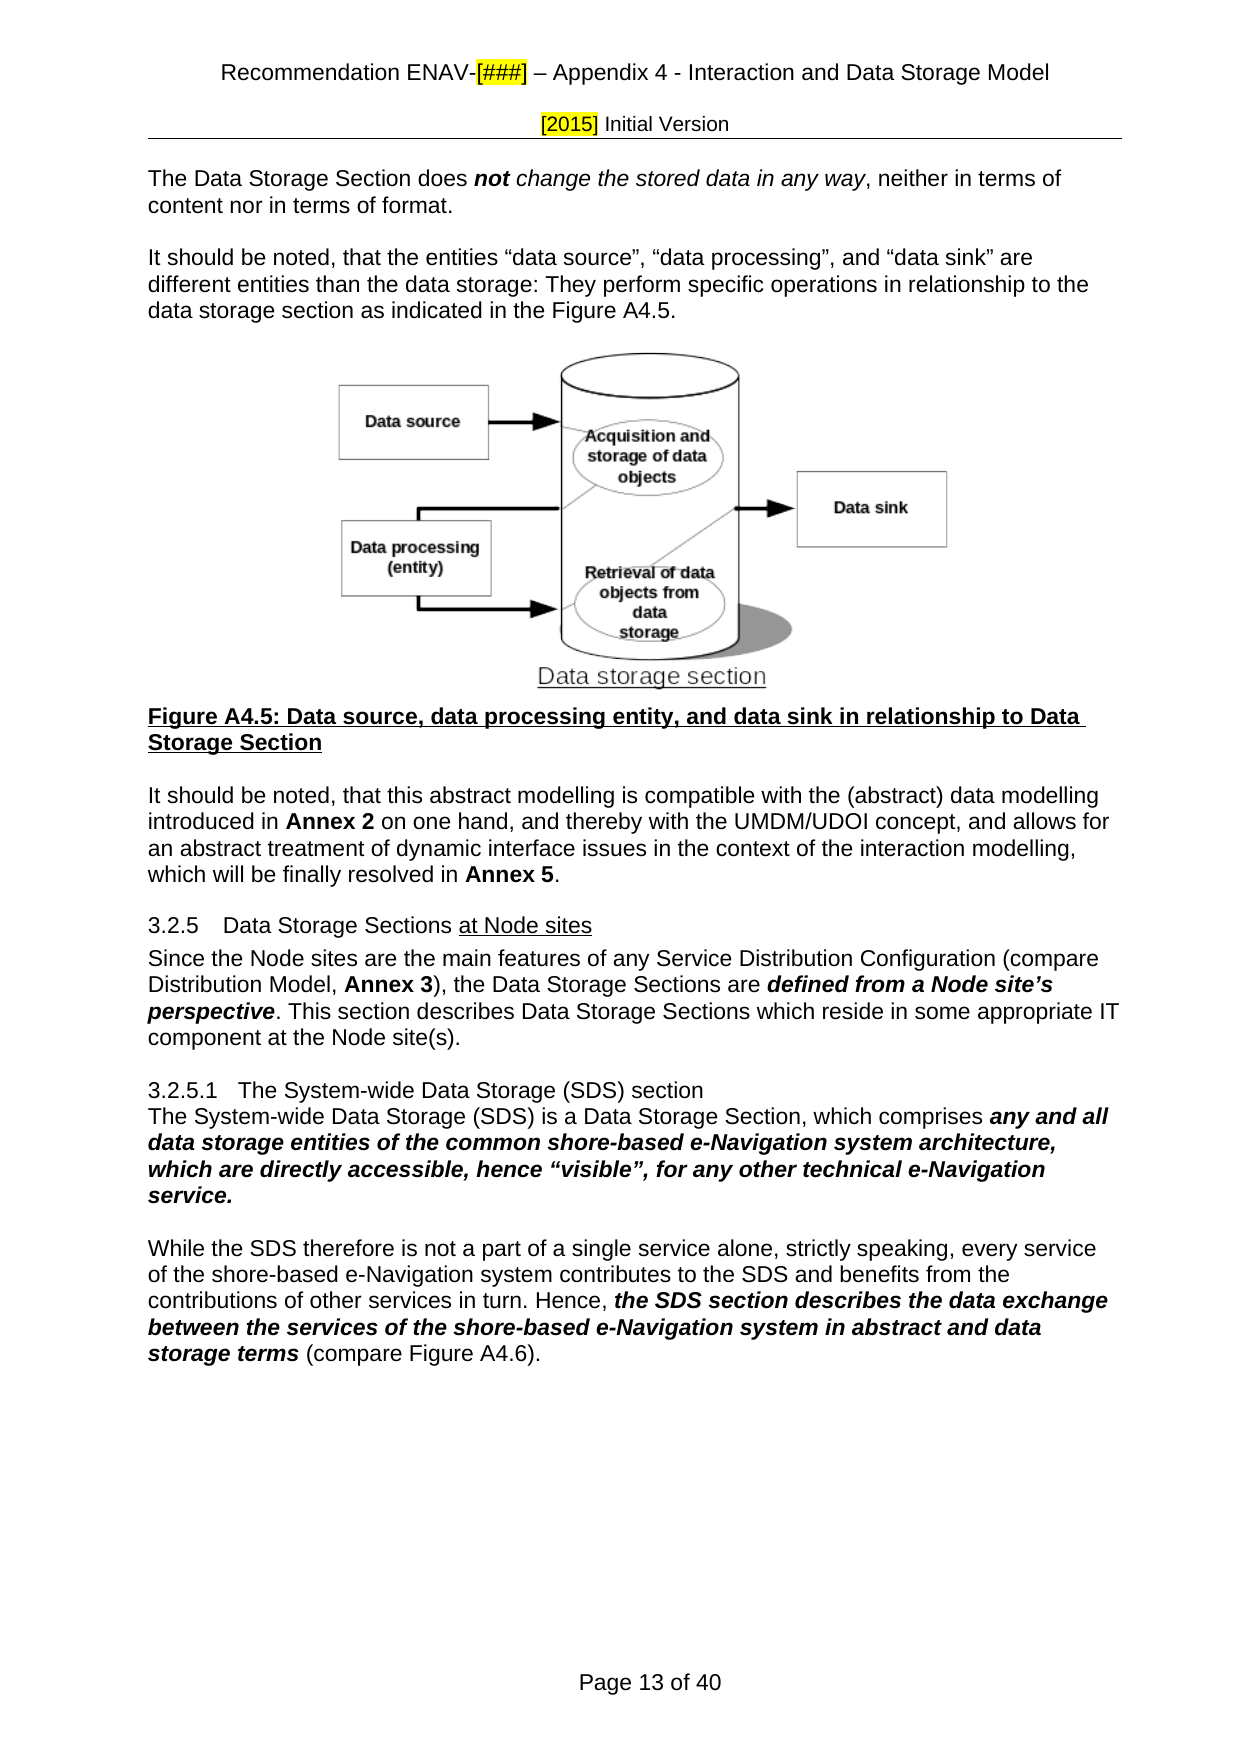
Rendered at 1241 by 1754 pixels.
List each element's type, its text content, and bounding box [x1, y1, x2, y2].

text While the SDS therefore is not a part of a single service alone, strictly speaking, every service of the shore-based e-Navigation system contributes to the SDS and benefits from the contributions of other services in turn. Hence, the SDS section describes the data exchange between the services of the shore-based e-Navigation system in abstract and data storage terms (compare Figure A4.6). [148, 1235, 1122, 1367]
text The Data Storage Section does not change the stored data in any way, neither in terms of content nor in terms of format. [148, 165, 1122, 218]
text It should be noted, that this abstract modelling is compatible with the (abstract) data modelling introduced in Annex 2 on one hand, and thereby with the UMDM/UDOI concept, and allows for an abstract treatment of dynamic interface issues in the context of the interaction modelling, which will be finally resolved in Annex 5. [148, 782, 1122, 887]
text It should be noted, that the entities “data source”, “data processing”, and “data sink” are different entities than the data storage: They perform specific operations in relationship to the data storage section as indicated in the Figure A4.5. [148, 244, 1122, 323]
subtitle The System-wide Data Storage (SDS) section [148, 1077, 1122, 1103]
subtitle Data Storage Sections at Node sites [148, 912, 1122, 939]
text Since the Node sites are the main features of any Service Distribution Configuration (compare Distribution Model, Annex 3), the Data Storage Sections are defined from a Node site’s perspective. This section describes Data Storage Sections which reside in some appropriate IT component at the Node site(s). [148, 945, 1122, 1050]
text Figure A4.5: Data source, data processing entity, and data sink in relationship to Data Storage Section [148, 703, 1122, 756]
text The System-wide Data Storage (SDS) is a Data Storage Section, which comprises any and all data storage entities of the common shore-based e-Navigation system architecture, which are directly accessible, hence “visible”, for any other technical e-Navigation service. [148, 1103, 1122, 1208]
